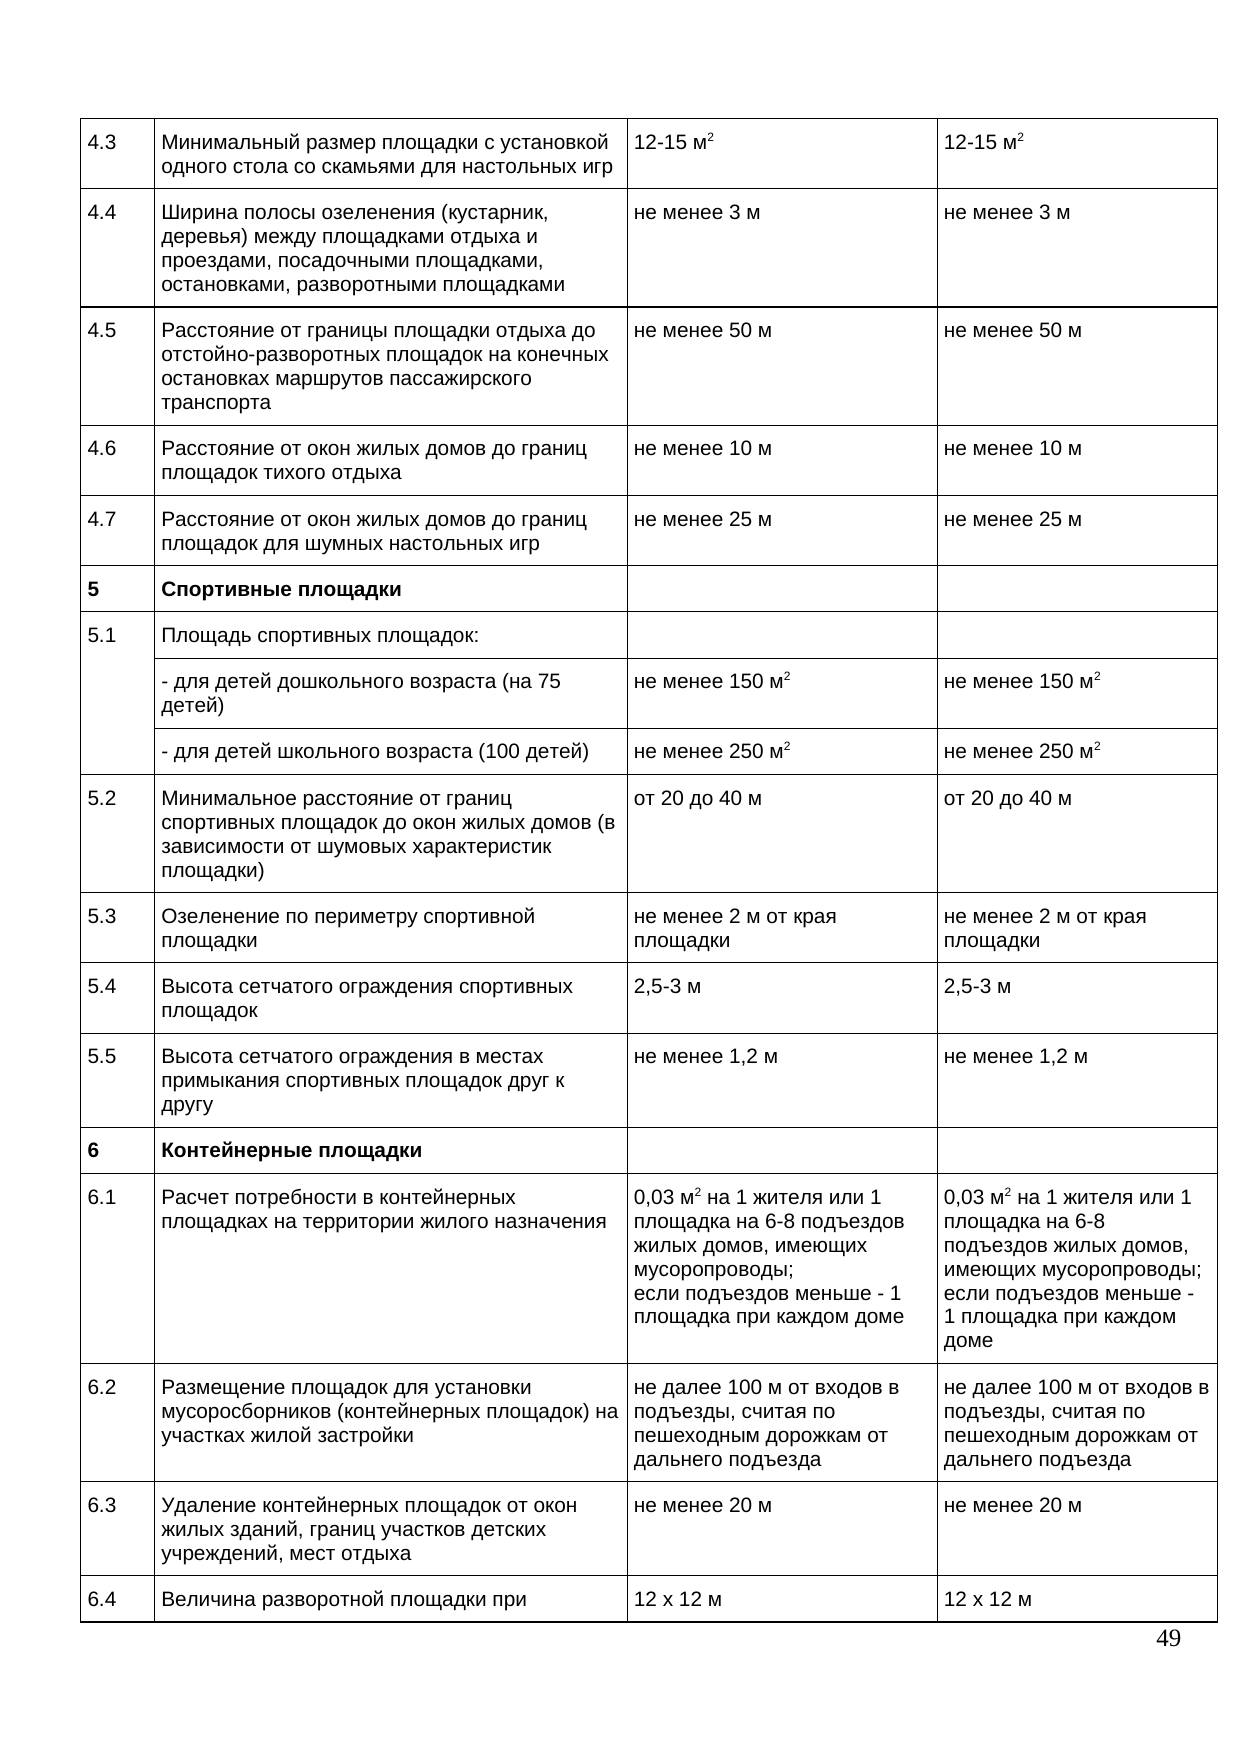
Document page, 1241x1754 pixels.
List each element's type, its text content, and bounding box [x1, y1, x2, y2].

table_cell 12 x 12 м [628, 1576, 937, 1621]
table_cell [628, 612, 937, 657]
table_cell Расчет потребности в контейнерных площадках на территории жилого назначения [155, 1174, 627, 1363]
table_cell не менее 10 м [938, 426, 1217, 495]
table_cell Спортивные площадки [155, 566, 627, 611]
table_cell Удаление контейнерных площадок от окон жилых зданий, границ участков детских учреждений, мест отдыха [155, 1482, 627, 1575]
table_cell 4.3 [81, 119, 154, 188]
table_cell 0,03 м2 на 1 жителя или 1 площадка на 6-8 подъездов жилых домов, имеющих мусоропроводы; если подъездов меньше - 1 площадка при каждом доме [628, 1174, 937, 1363]
table_cell не менее 20 м [628, 1482, 937, 1575]
table_cell 4.6 [81, 426, 154, 495]
table_cell 5 [81, 566, 154, 611]
table_cell не далее 100 м от входов в подъезды, считая по пешеходным дорожкам от дальнего подъезда [938, 1364, 1217, 1481]
table_cell 2,5-3 м [938, 963, 1217, 1032]
table_cell Площадь спортивных площадок: [155, 612, 627, 657]
table_cell 0,03 м2 на 1 жителя или 1 площадка на 6-8 подъездов жилых домов, имеющих мусоропроводы; если подъездов меньше - 1 площадка при каждом доме [938, 1174, 1217, 1363]
table_cell Размещение площадок для установки мусоросборников (контейнерных площадок) на участках жилой застройки [155, 1364, 627, 1481]
table_cell 5.3 [81, 893, 154, 962]
table_cell не менее 10 м [628, 426, 937, 495]
table_cell не менее 250 м2 [628, 729, 937, 774]
table_cell 6.1 [81, 1174, 154, 1363]
table_cell 4.4 [81, 189, 154, 306]
table_cell 6.2 [81, 1364, 154, 1481]
table_cell Расстояние от окон жилых домов до границ площадок для шумных настольных игр [155, 496, 627, 565]
table_cell 4.7 [81, 496, 154, 565]
table_cell [628, 1128, 937, 1173]
table_cell [938, 566, 1217, 611]
table_cell не менее 50 м [628, 308, 937, 424]
table_cell не менее 2 м от края площадки [938, 893, 1217, 962]
table_cell не менее 3 м [628, 189, 937, 306]
table_cell не менее 1,2 м [938, 1034, 1217, 1127]
table_cell не менее 3 м [938, 189, 1217, 306]
table_cell Расстояние от окон жилых домов до границ площадок тихого отдыха [155, 426, 627, 495]
table_cell не менее 50 м [938, 308, 1217, 424]
table_cell не менее 150 м2 [628, 659, 937, 728]
table_cell Высота сетчатого ограждения в местах примыкания спортивных площадок друг к другу [155, 1034, 627, 1127]
table_cell не менее 25 м [938, 496, 1217, 565]
table_cell 6.4 [81, 1576, 154, 1621]
table_cell 5.5 [81, 1034, 154, 1127]
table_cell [155, 1576, 627, 1621]
table_cell не менее 20 м [938, 1482, 1217, 1575]
table_cell не менее 250 м2 [938, 729, 1217, 774]
table_cell от 20 до 40 м [938, 775, 1217, 892]
table_cell Озеленение по периметру спортивной площадки [155, 893, 627, 962]
table_cell Контейнерные площадки [155, 1128, 627, 1173]
table_cell не менее 25 м [628, 496, 937, 565]
table_cell не далее 100 м от входов в подъезды, считая по пешеходным дорожкам от дальнего подъезда [628, 1364, 937, 1481]
table_cell 5.4 [81, 963, 154, 1032]
table_cell Минимальный размер площадки с установкой одного стола со скамьями для настольных игр [155, 119, 627, 188]
table_cell Расстояние от границы площадки отдыха до отстойно-разворотных площадок на конечных остановках маршрутов пассажирского транспорта [155, 308, 627, 424]
table_cell 4.5 [81, 308, 154, 424]
table_cell [938, 1128, 1217, 1173]
table_cell Высота сетчатого ограждения спортивных площадок [155, 963, 627, 1032]
table_cell [938, 612, 1217, 657]
table_cell Ширина полосы озеленения (кустарник, деревья) между площадками отдыха и проездами, посадочными площадками, остановками, разворотными площадками [155, 189, 627, 306]
table_cell от 20 до 40 м [628, 775, 937, 892]
table_cell [628, 566, 937, 611]
table_cell не менее 150 м2 [938, 659, 1217, 728]
table_cell 12 x 12 м [938, 1576, 1217, 1621]
table_cell 5.2 [81, 775, 154, 892]
table_cell Минимальное расстояние от границ спортивных площадок до окон жилых домов (в зависимости от шумовых характеристик площадки) [155, 775, 627, 892]
table_cell - для детей школьного возраста (100 детей) [155, 729, 627, 774]
table_cell 6.3 [81, 1482, 154, 1575]
table_cell 5.1 [81, 612, 154, 774]
table_cell не менее 1,2 м [628, 1034, 937, 1127]
table_cell 12-15 м2 [938, 119, 1217, 188]
table_cell - для детей дошкольного возраста (на 75 детей) [155, 659, 627, 728]
table_cell 12-15 м2 [628, 119, 937, 188]
table_cell не менее 2 м от края площадки [628, 893, 937, 962]
table_cell 2,5-3 м [628, 963, 937, 1032]
table_cell 6 [81, 1128, 154, 1173]
